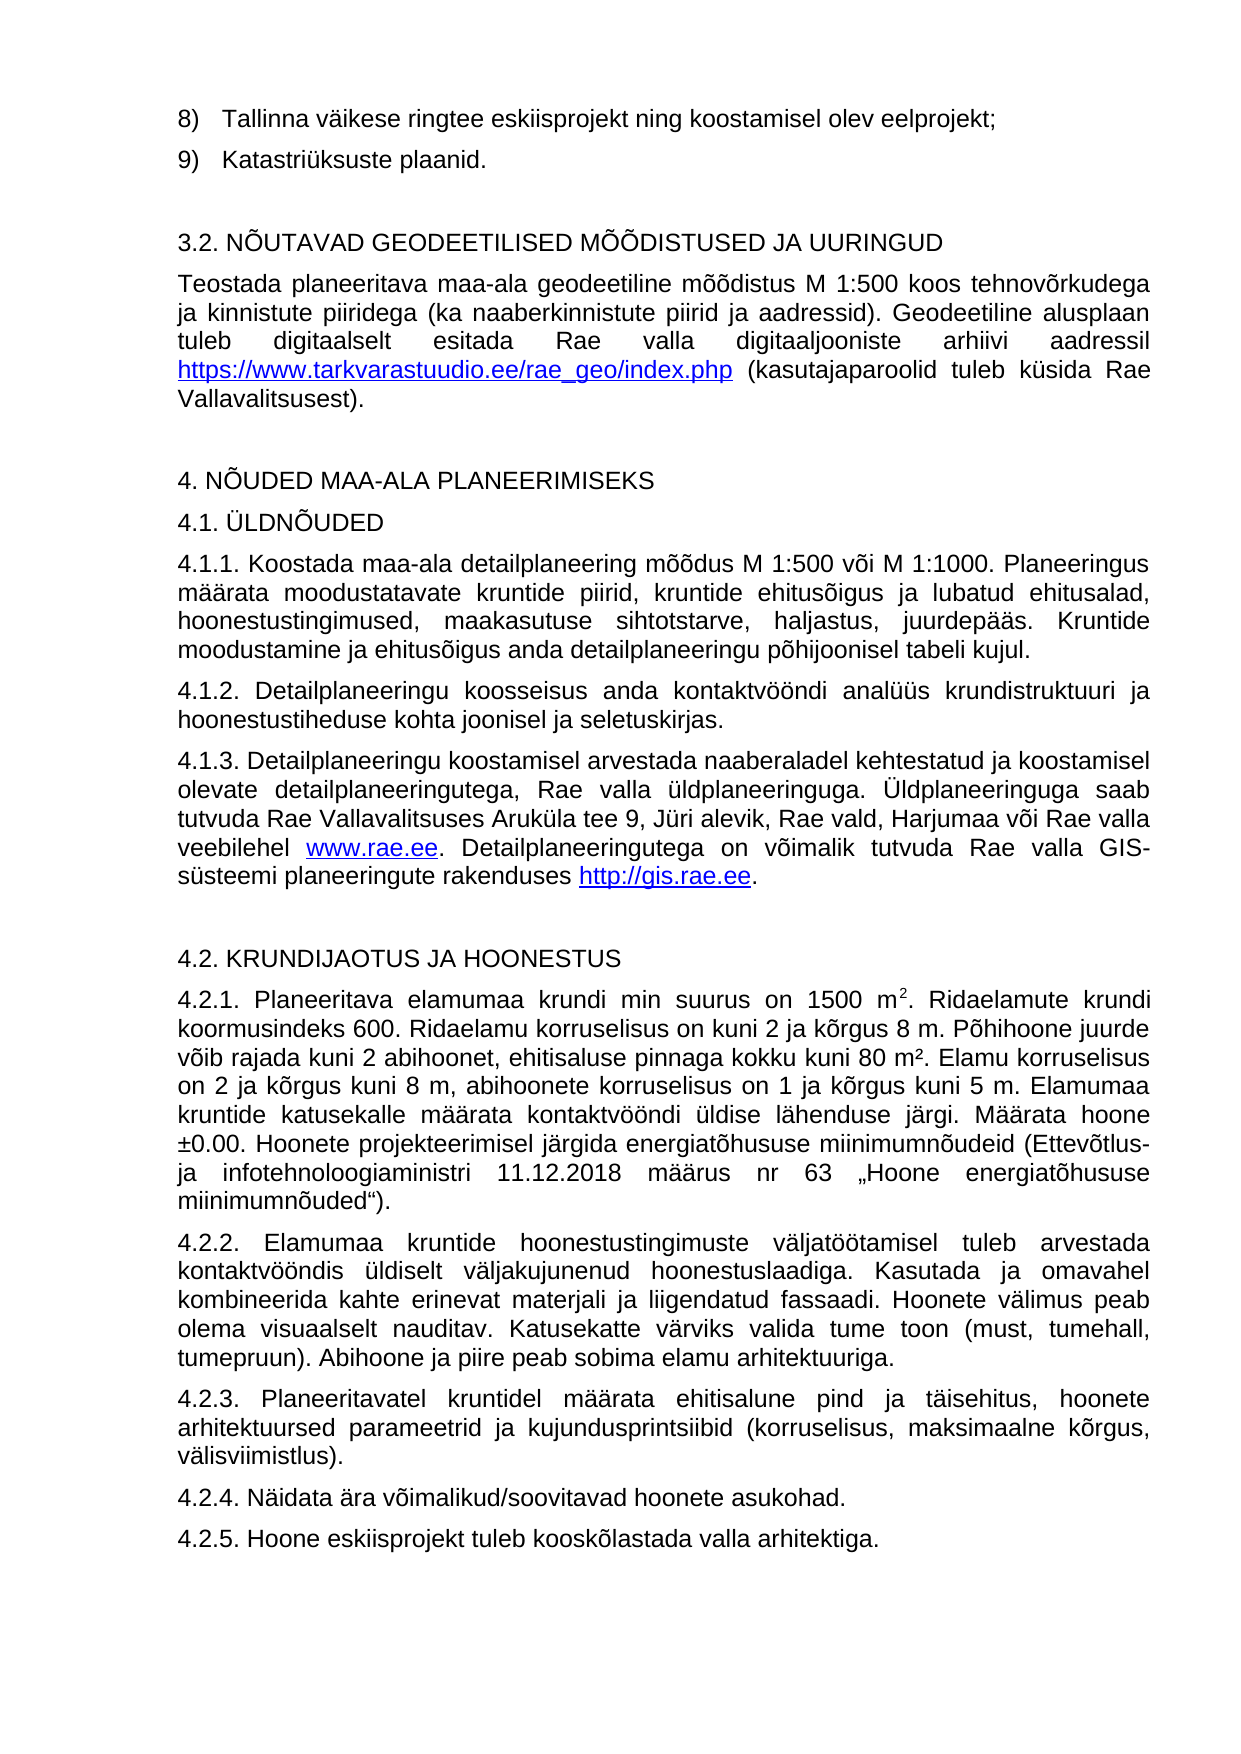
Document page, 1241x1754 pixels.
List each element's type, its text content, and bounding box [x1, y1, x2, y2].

text 4.2.2. Elamumaa kruntide hoonestustingimuste väljatöötamisel tuleb arvestada kontaktvööndis üldiselt väljakujunenud hoonestuslaadiga. Kasutada ja omavahel kombineerida kahte erinevat materjali ja liigendatud fassaadi. Hoonete välimus peab olema visuaalselt nauditav. Katusekatte värviks valida tume toon (must, tumehall, tumepruun). Abihoone ja piire peab sobima elamu arhitektuuriga. [177, 1228, 1152, 1371]
text 4.2.5. Hoone eskiisprojekt tuleb kooskõlastada valla arhitektiga. [177, 1524, 1152, 1553]
text 4.1.3. Detailplaneeringu koostamisel arvestada naaberaladel kehtestatud ja koostamisel olevate detailplaneeringutega, Rae valla üldplaneeringuga. Üldplaneeringuga saab tutvuda Rae Vallavalitsuses Aruküla tee 9, Jüri alevik, Rae vald, Harjumaa või Rae valla veebilehel www.rae.ee. Detailplaneeringutega on võimalik tutvuda Rae valla GIS-süsteemi planeeringute rakenduses http://gis.rae.ee. [177, 746, 1152, 890]
text 4.2.4. Näidata ära võimalikud/soovitavad hoonete asukohad. [177, 1483, 1152, 1511]
text 4.2.3. Planeeritavatel kruntidel määrata ehitisalune pind ja täisehitus, hoonete arhitektuursed parameetrid ja kujundusprintsiibid (korruselisus, maksimaalne kõrgus, välisviimistlus). [177, 1384, 1152, 1470]
text 4.1. ÜLDNÕUDED [177, 508, 1152, 536]
text 4.1.2. Detailplaneeringu koosseisus anda kontaktvööndi analüüs krundistruktuuri ja hoonestustiheduse kohta joonisel ja seletuskirjas. [177, 676, 1152, 734]
list Tallinna väikese ringtee eskiisprojekt ning koostamisel olev eelprojekt; [177, 104, 1152, 133]
list Katastriüksuste plaanid. [177, 145, 1152, 174]
text Teostada planeeritava maa-ala geodeetiline mõõdistus M 1:500 koos tehnovõrkudega ja kinnistute piiridega (ka naaberkinnistute piirid ja aadressid). Geodeetiline alusplaan tuleb digitaalselt esitada Rae valla digitaaljooniste arhiivi aadressil https://www.tarkvarastuudio.ee/rae_geo/index.php (kasutajaparoolid tuleb küsida Rae Vallavalitsusest). [177, 269, 1152, 413]
text 4. NÕUDED MAA-ALA PLANEERIMISEKS [177, 466, 1152, 495]
text 4.2.1. Planeeritava elamumaa krundi min suurus on 1500 m2. Ridaelamute krundi koormusindeks 600. Ridaelamu korruselisus on kuni 2 ja kõrgus 8 m. Põhihoone juurde võib rajada kuni 2 abihoonet, ehitisaluse pinnaga kokku kuni 80 m². Elamu korruselisus on 2 ja kõrgus kuni 8 m, abihoonete korruselisus on 1 ja kõrgus kuni 5 m. Elamumaa kruntide katusekalle määrata kontaktvööndi üldise lähenduse järgi. Määrata hoone ±0.00. Hoonete projekteerimisel järgida energiatõhususe miinimumnõudeid (Ettevõtlus- ja infotehnoloogiaministri 11.12.2018 määrus nr 63 „Hoone energiatõhususe miinimumnõuded“). [177, 985, 1152, 1215]
text 4.1.1. Koostada maa-ala detailplaneering mõõdus M 1:500 või M 1:1000. Planeeringus määrata moodustatavate kruntide piirid, kruntide ehitusõigus ja lubatud ehitusalad, hoonestustingimused, maakasutuse sihtotstarve, haljastus, juurdepääs. Kruntide moodustamine ja ehitusõigus anda detailplaneeringu põhijoonisel tabeli kujul. [177, 549, 1152, 664]
text 4.2. KRUNDIJAOTUS JA HOONESTUS [177, 944, 1152, 973]
text 3.2. NÕUTAVAD GEODEETILISED MÕÕDISTUSED JA UURINGUD [177, 228, 1152, 256]
